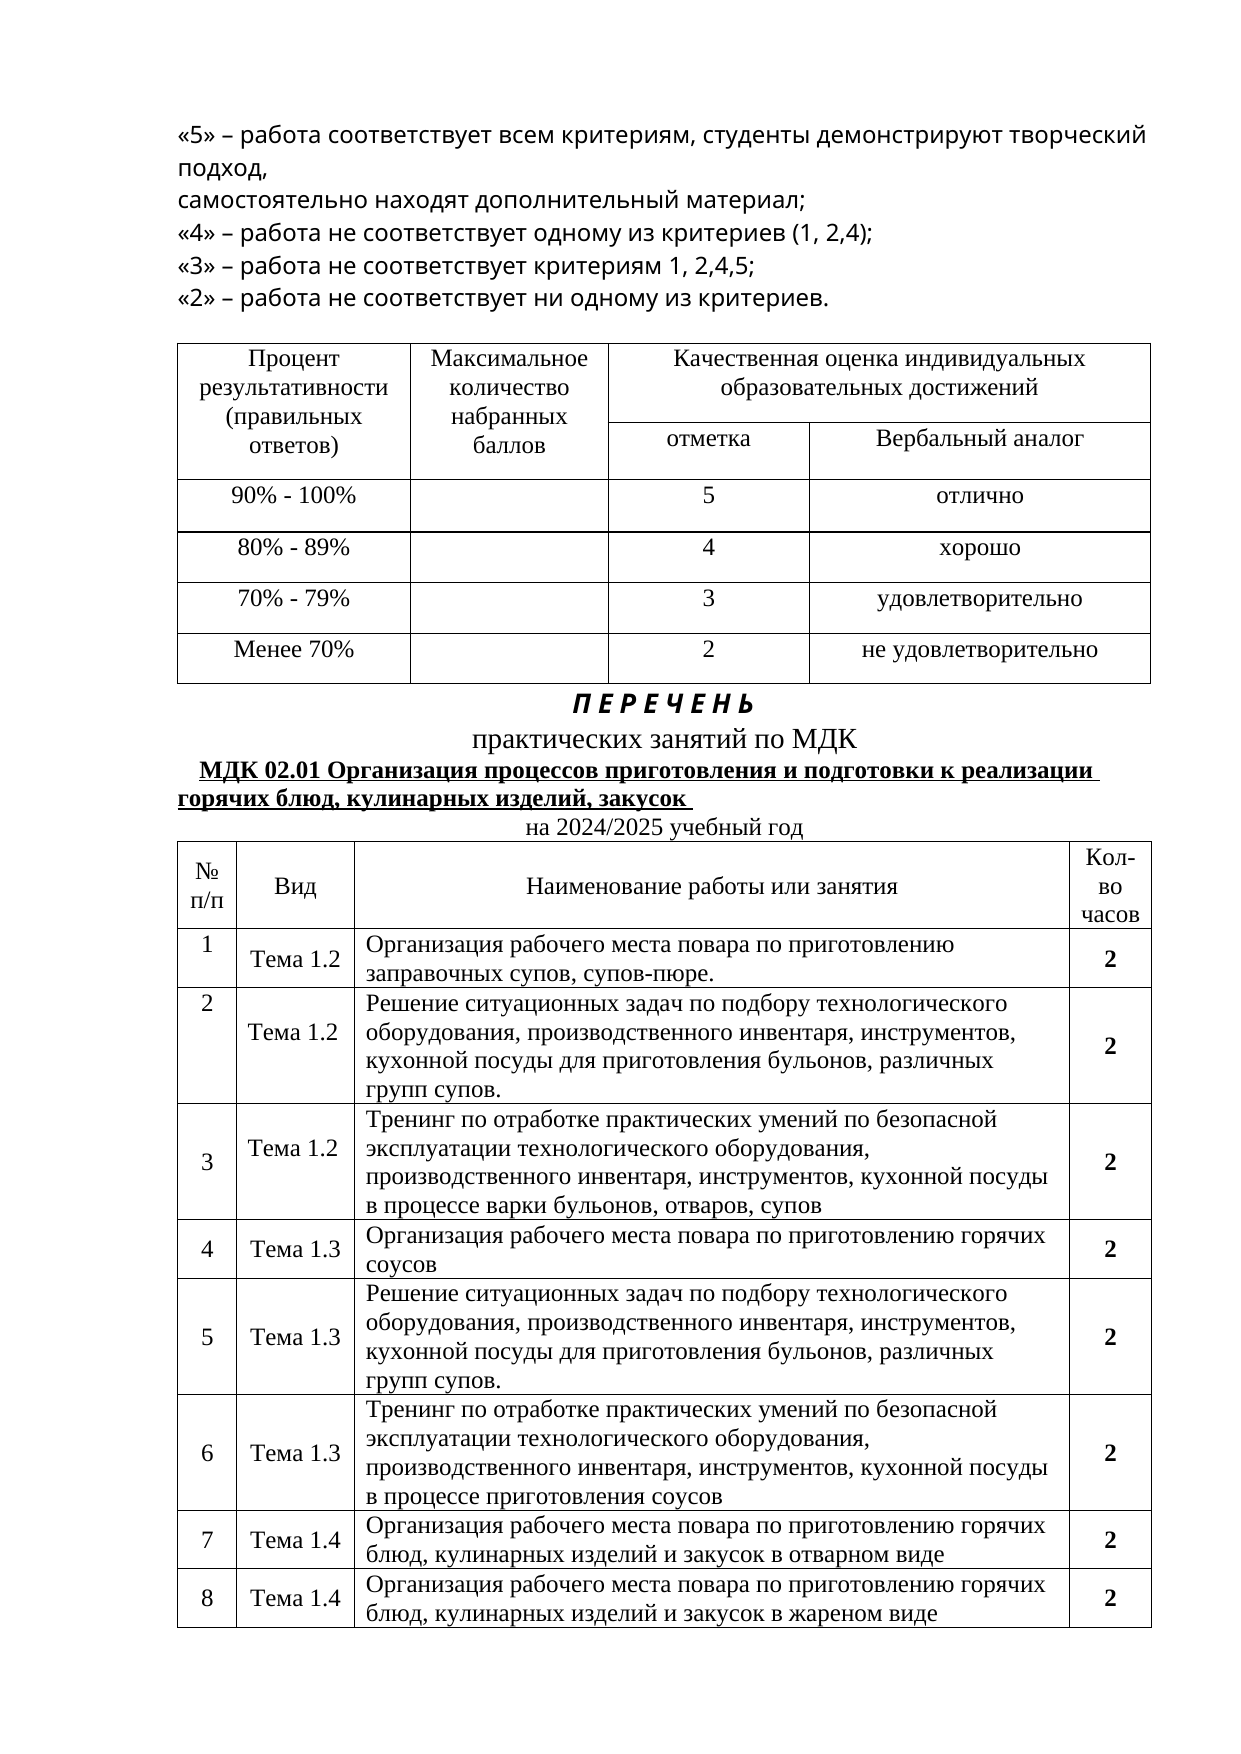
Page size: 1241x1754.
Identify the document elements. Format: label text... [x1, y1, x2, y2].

table_cell 3 [609, 583, 809, 633]
text «4» – работа не соответствует одному из критериев (1, 2,4); [177, 216, 1152, 248]
table_cell 2 [1070, 1220, 1151, 1277]
table_header Максимальное количество набранных баллов [411, 344, 608, 479]
table_cell 8 [178, 1569, 236, 1627]
table_cell Организация рабочего места повара по приготовлению горячих блюд, кулинарных изделий и закусок в жареном виде [355, 1569, 1069, 1627]
table_cell Вербальный аналог [810, 423, 1150, 479]
table_cell удовлетворительно [810, 583, 1150, 633]
table_cell Организация рабочего места повара по приготовлению заправочных супов, супов-пюре. [355, 929, 1069, 987]
table_cell Решение ситуационных задач по подбору технологического оборудования, производственного инвентаря, инструментов, кухонной посуды для приготовления бульонов, различных групп супов. [355, 988, 1069, 1103]
table_header Кол-во часов [1070, 842, 1151, 928]
table_cell Тема 1.3 [237, 1279, 354, 1393]
table_cell 2 [178, 988, 236, 1103]
text МДК 02.01 Организация процессов приготовления и подготовки к реализации горячих блюд, кулинарных изделий, закусок [177, 755, 1152, 812]
table_cell 2 [1070, 929, 1151, 987]
table_cell Тема 1.3 [237, 1395, 354, 1509]
table_cell 1 [178, 929, 236, 987]
table_cell Менее 70% [178, 634, 410, 683]
table_cell 7 [178, 1511, 236, 1568]
table_cell 5 [178, 1279, 236, 1393]
text на 2024/2025 учебный год [177, 812, 1152, 841]
table_cell Тренинг по отработке практических умений по безопасной эксплуатации технологического оборудования, производственного инвентаря, инструментов, кухонной посуды в процессе приготовления соусов [355, 1395, 1069, 1509]
table_cell 5 [609, 480, 809, 531]
table_header Качественная оценка индивидуальных образовательных достижений [609, 344, 1150, 422]
table_cell Тренинг по отработке практических умений по безопасной эксплуатации технологического оборудования, производственного инвентаря, инструментов, кухонной посуды в процессе варки бульонов, отваров, супов [355, 1104, 1069, 1219]
table_header Вид [237, 842, 354, 928]
table_header № п/п [178, 842, 236, 928]
table_cell отметка [609, 423, 809, 479]
table_cell Тема 1.4 [237, 1569, 354, 1627]
table_cell 90% - 100% [178, 480, 410, 531]
text «2» – работа не соответствует ни одному из критериев. [177, 281, 1152, 314]
table_header Процент результативности (правильных ответов) [178, 344, 410, 479]
table_cell 2 [1070, 1279, 1151, 1393]
table_cell 2 [1070, 1511, 1151, 1568]
table_cell Тема 1.2 [237, 988, 354, 1103]
table_cell Тема 1.2 [237, 929, 354, 987]
table_cell 3 [178, 1104, 236, 1219]
table_cell 2 [609, 634, 809, 683]
table_cell Тема 1.4 [237, 1511, 354, 1568]
table_cell отлично [810, 480, 1150, 531]
table_cell не удовлетворительно [810, 634, 1150, 683]
table_header Наименование работы или занятия [355, 842, 1069, 928]
table_cell [411, 480, 608, 531]
table_cell Организация рабочего места повара по приготовлению горячих соусов [355, 1220, 1069, 1277]
table_cell 80% - 89% [178, 533, 410, 582]
table_cell Организация рабочего места повара по приготовлению горячих блюд, кулинарных изделий и закусок в отварном виде [355, 1511, 1069, 1568]
table_cell 2 [1070, 1395, 1151, 1509]
text практических занятий по МДК [177, 721, 1152, 755]
table_cell 4 [178, 1220, 236, 1277]
table_cell хорошо [810, 533, 1150, 582]
text «5» – работа соответствует всем критериям, студенты демонстрируют творческий подход, [177, 118, 1152, 183]
table_cell Тема 1.3 [237, 1220, 354, 1277]
table_cell 70% - 79% [178, 583, 410, 633]
table_cell Тема 1.2 [237, 1104, 354, 1219]
table_cell [411, 634, 608, 683]
table_cell 6 [178, 1395, 236, 1509]
table_cell 4 [609, 533, 809, 582]
table_cell [411, 583, 608, 633]
table_cell 2 [1070, 1569, 1151, 1627]
table_cell [411, 533, 608, 582]
table_cell 2 [1070, 988, 1151, 1103]
table_cell Решение ситуационных задач по подбору технологического оборудования, производственного инвентаря, инструментов, кухонной посуды для приготовления бульонов, различных групп супов. [355, 1279, 1069, 1393]
text «3» – работа не соответствует критериям 1, 2,4,5; [177, 248, 1152, 281]
text П Е Р Е Ч Е Н Ь [177, 684, 1152, 721]
table_cell 2 [1070, 1104, 1151, 1219]
text самостоятельно находят дополнительный материал; [177, 183, 1152, 216]
